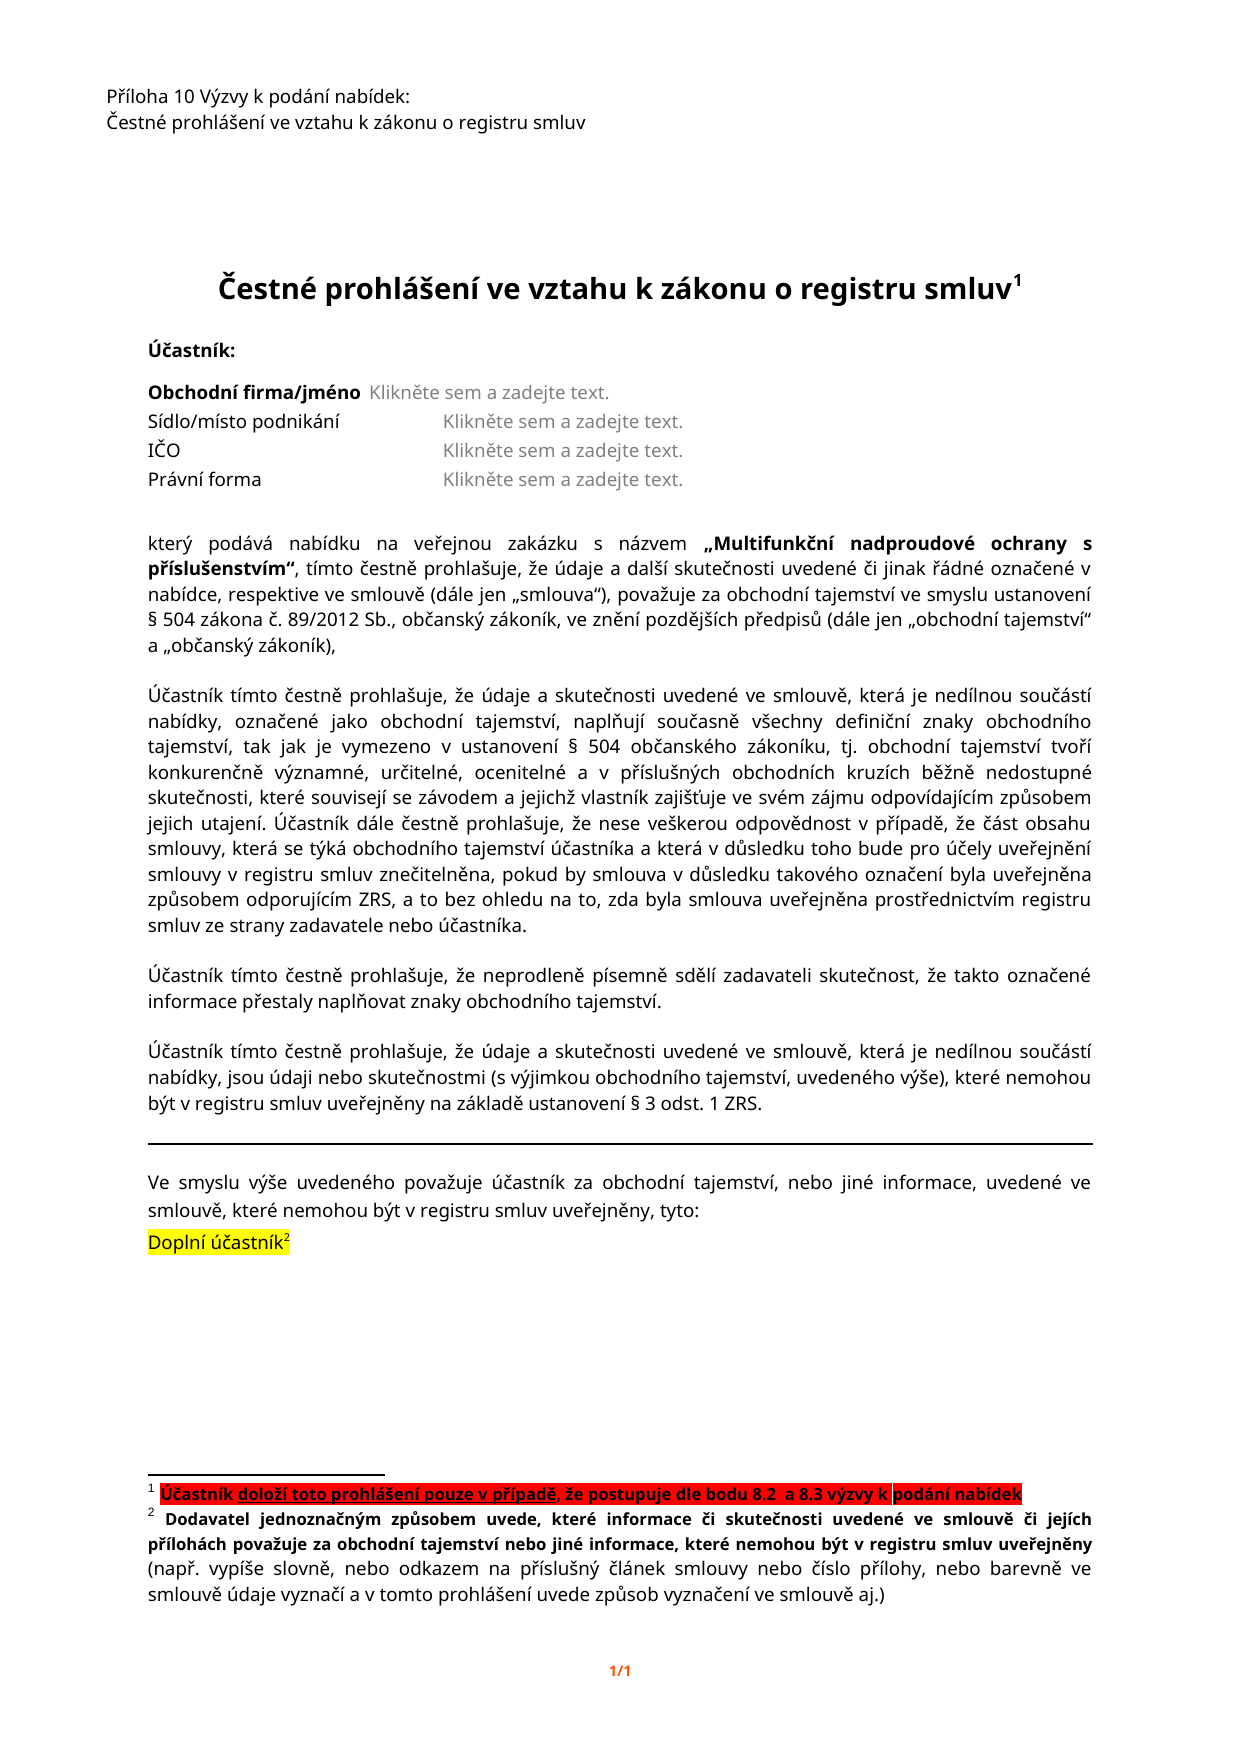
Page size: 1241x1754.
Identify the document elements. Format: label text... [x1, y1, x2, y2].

text Účastník: [148, 333, 1093, 364]
text který podává nabídku na veřejnou zakázku s názvem „Multifunkční nadproudové ochrany s příslušenstvím“, tímto čestně prohlašuje, že údaje a další skutečnosti uvedené či jinak řádné označené v nabídce, respektive ve smlouvě (dále jen „smlouva“), považuje za obchodní tajemství ve smyslu ustanovení § 504 zákona č. 89/2012 Sb., občanský zákoník, ve znění pozdějších předpisů (dále jen „obchodní tajemství“ a „občanský zákoník), [148, 530, 1093, 658]
text Ve smyslu výše uvedeného považuje účastník za obchodní tajemství, nebo jiné informace, uvedené ve smlouvě, které nemohou být v registru smluv uveřejněny, tyto: [148, 1169, 1092, 1223]
text Účastník tímto čestně prohlašuje, že údaje a skutečnosti uvedené ve smlouvě, která je nedílnou součástí nabídky, jsou údaji nebo skutečnostmi (s výjimkou obchodního tajemství, uvedeného výše), které nemohou být v registru smluv uveřejněny na základě ustanovení § 3 odst. 1 ZRS. [148, 1039, 1093, 1115]
title Čestné prohlášení ve vztahu k zákonu o registru smluv [148, 268, 1093, 308]
text Právní forma [148, 463, 1093, 492]
text Sídlo/místo podnikání [148, 405, 1093, 434]
text IČO [148, 434, 1093, 463]
text Obchodní firma/jméno [148, 376, 1093, 405]
text Doplní účastník [148, 1226, 1092, 1255]
text Účastník tímto čestně prohlašuje, že neprodleně písemně sdělí zadavateli skutečnost, že takto označené informace přestaly naplňovat znaky obchodního tajemství. [148, 963, 1093, 1014]
text Účastník tímto čestně prohlašuje, že údaje a skutečnosti uvedené ve smlouvě, která je nedílnou součástí nabídky, označené jako obchodní tajemství, naplňují současně všechny definiční znaky obchodního tajemství, tak jak je vymezeno v ustanovení § 504 občanského zákoníku, tj. obchodní tajemství tvoří konkurenčně významné, určitelné, ocenitelné a v příslušných obchodních kruzích běžně nedostupné skutečnosti, které souvisejí se závodem a jejichž vlastník zajišťuje ve svém zájmu odpovídajícím způsobem jejich utajení. Účastník dále čestně prohlašuje, že nese veškerou odpovědnost v případě, že část obsahu smlouvy, která se týká obchodního tajemství účastníka a která v důsledku toho bude pro účely uveřejnění smlouvy v registru smluv znečitelněna, pokud by smlouva v důsledku takového označení byla uveřejněna způsobem odporujícím ZRS, a to bez ohledu na to, zda byla smlouva uveřejněna prostřednictvím registru smluv ze strany zadavatele nebo účastníka. [148, 683, 1093, 938]
